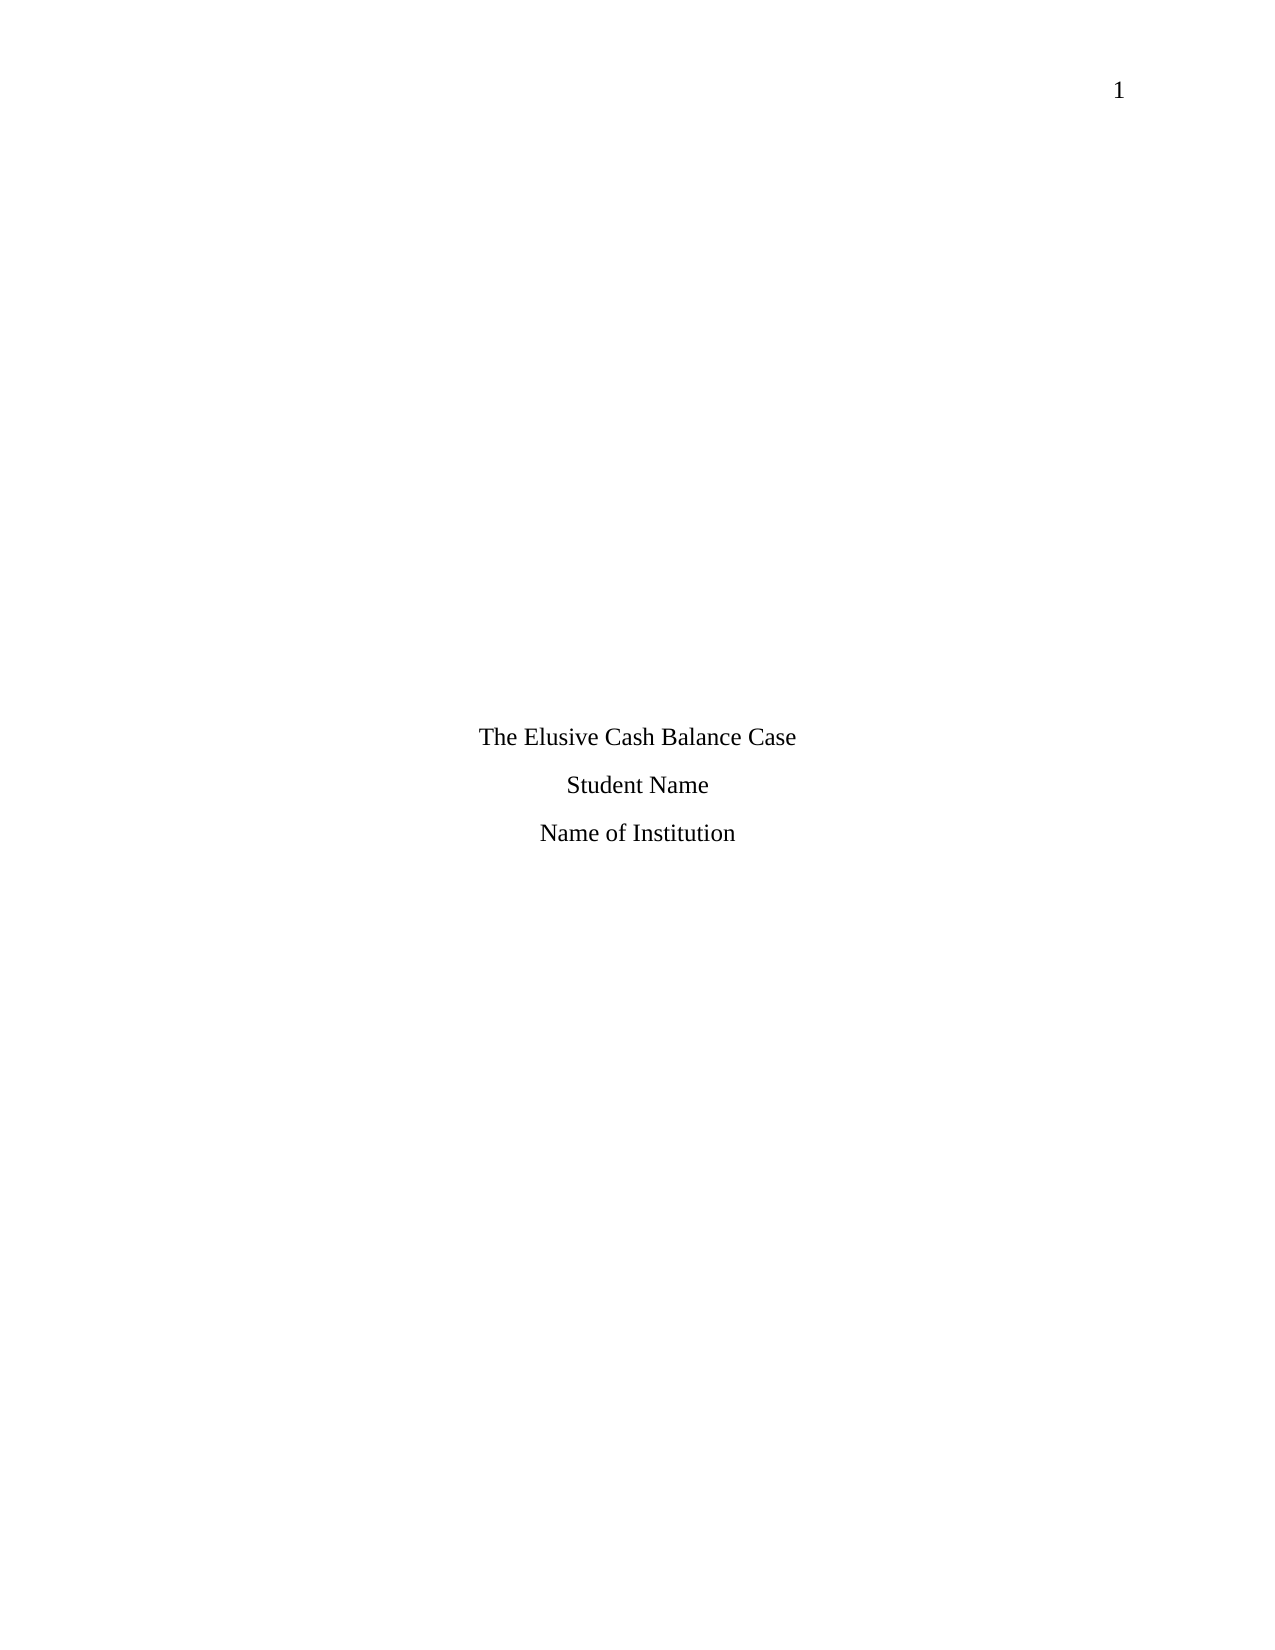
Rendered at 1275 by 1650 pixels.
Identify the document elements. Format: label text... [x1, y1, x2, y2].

text Name of Institution [150, 818, 1125, 847]
text Student Name [150, 770, 1125, 799]
text The Elusive Cash Balance Case [150, 722, 1125, 751]
